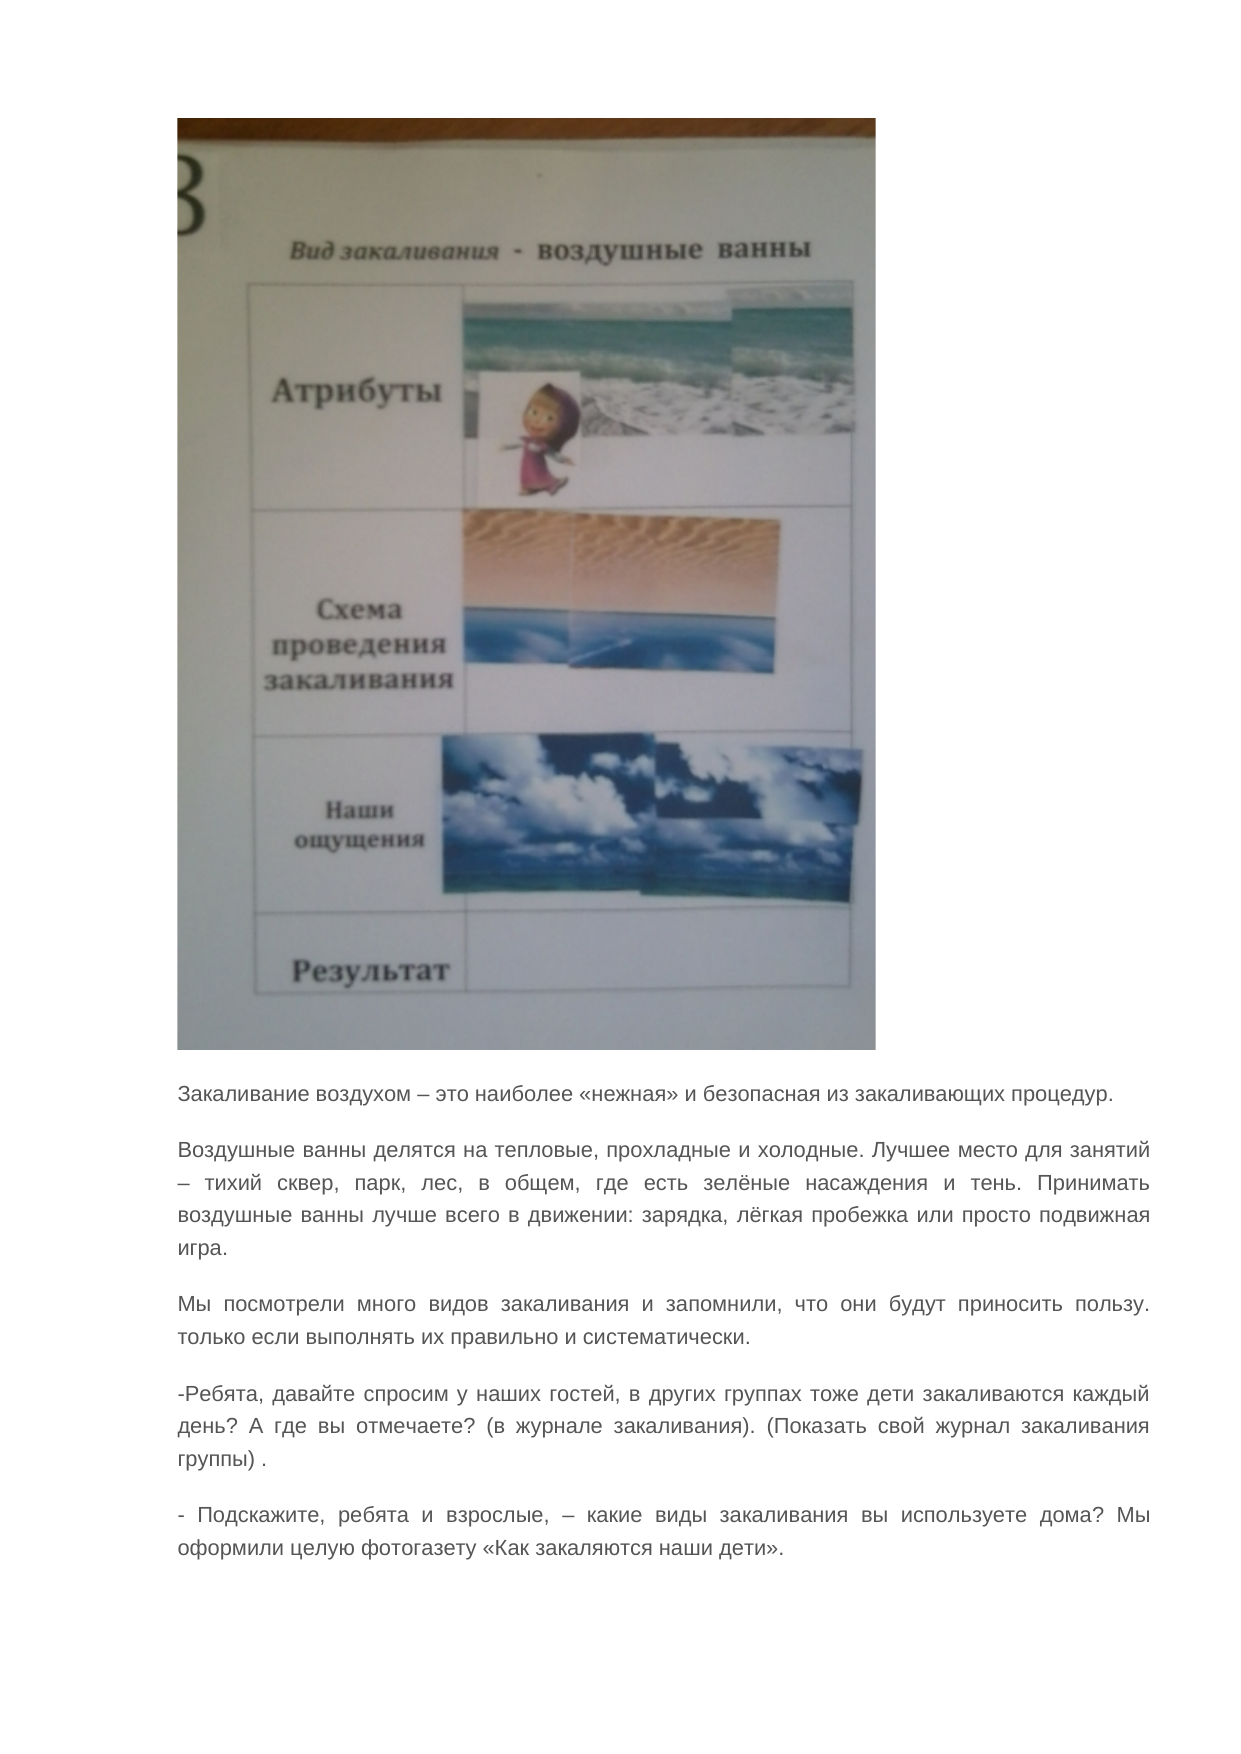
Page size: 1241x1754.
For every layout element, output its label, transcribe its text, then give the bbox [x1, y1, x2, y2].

picture [177, 118, 876, 1050]
text Закаливание воздухом – это наиболее «нежная» и безопасная из закаливающих процедур. [177, 1073, 1152, 1106]
text -Ребята, давайте спросим у наших гостей, в других группах тоже дети закаливаются каждый день? А где вы отмечаете? (в журнале закаливания). (Показать свой журнал закаливания группы) . [177, 1373, 1152, 1471]
text Воздушные ванны делятся на тепловые, прохладные и холодные. Лучшее место для занятий – тихий сквер, парк, лес, в общем, где есть зелёные насаждения и тень. Принимать воздушные ванны лучше всего в движении: зарядка, лёгкая пробежка или просто подвижная игра. [177, 1129, 1152, 1260]
text - Подскажите, ребята и взрослые, – какие виды закаливания вы используете дома? Мы оформили целую фотогазету «Как закаляются наши дети». [177, 1495, 1152, 1560]
text Мы посмотрели много видов закаливания и запомнили, что они будут приносить пользу. только если выполнять их правильно и систематически. [177, 1284, 1152, 1349]
